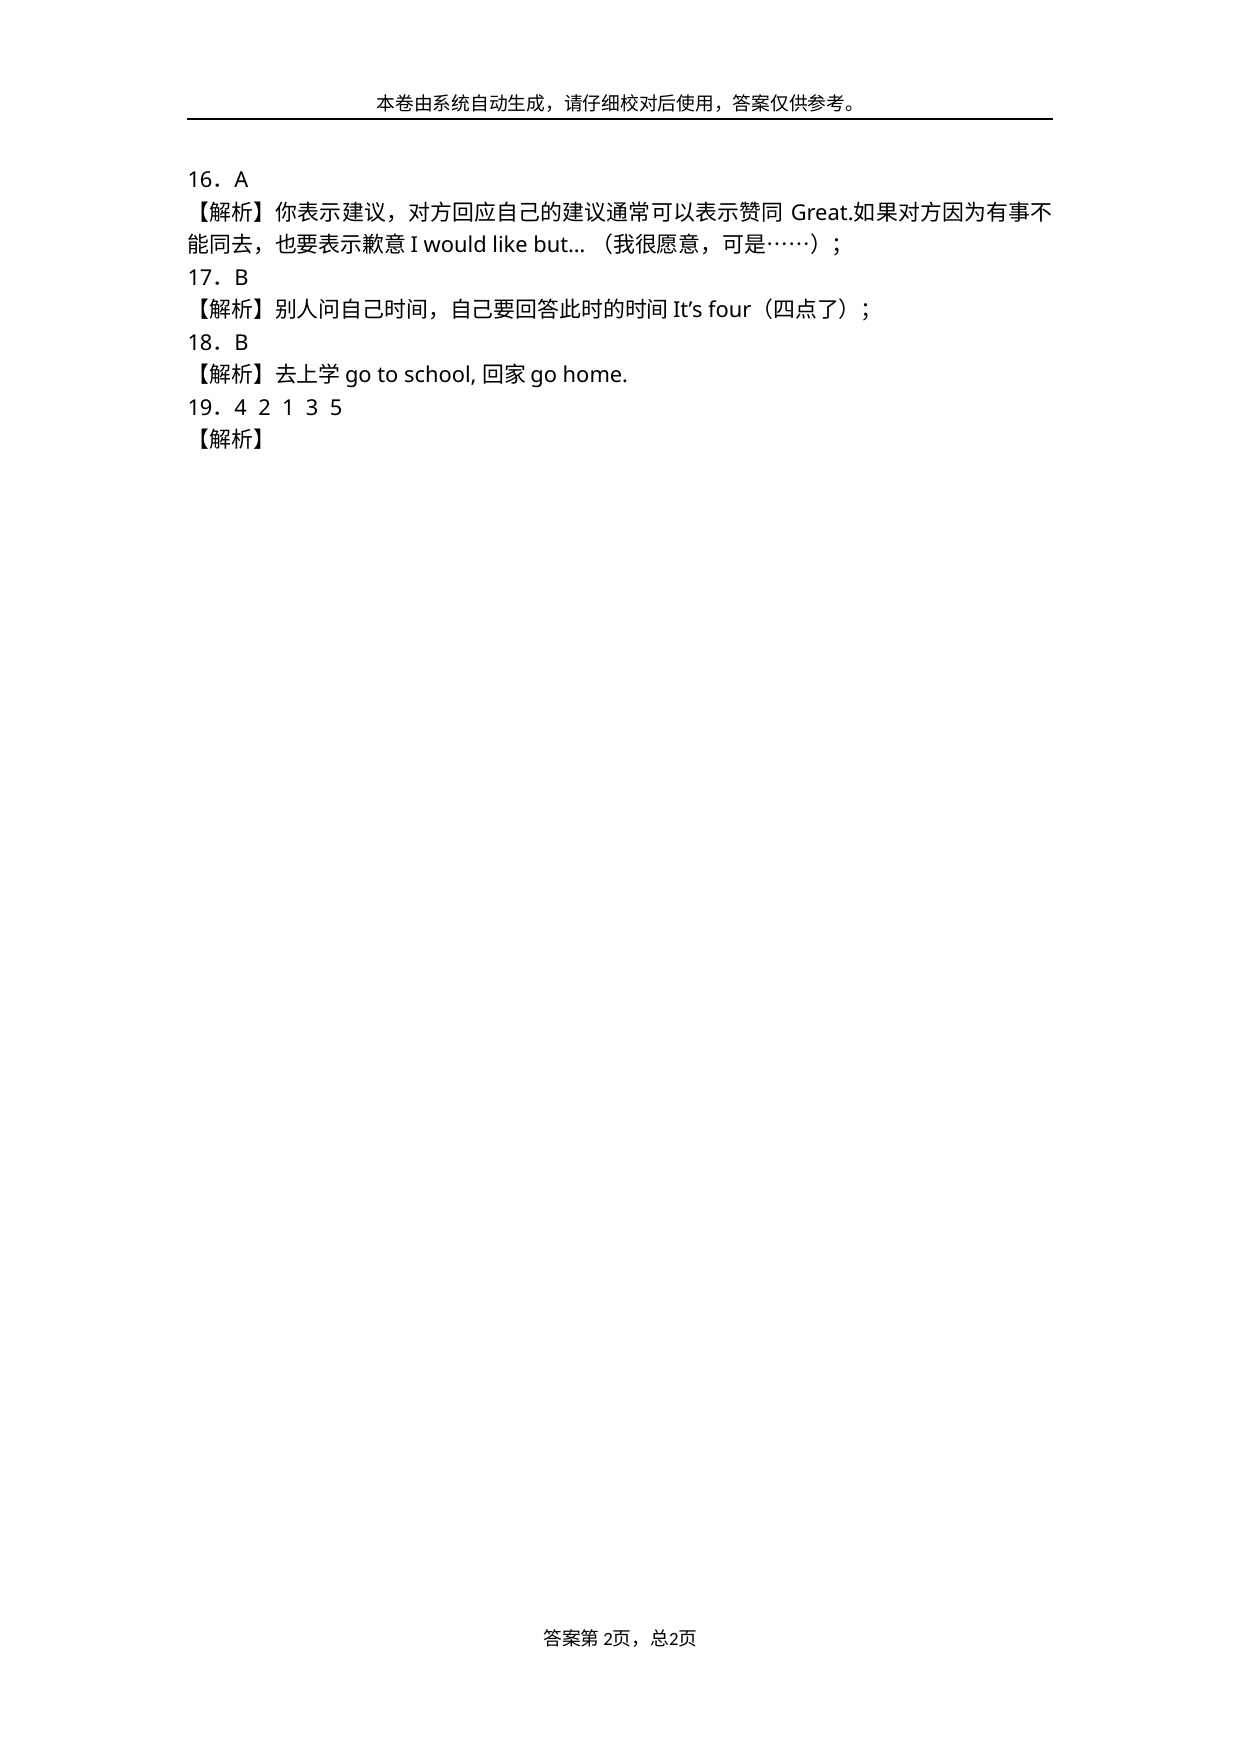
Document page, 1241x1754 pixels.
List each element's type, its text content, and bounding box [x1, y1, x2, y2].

text 【解析】 [187, 422, 1053, 454]
text 19．4 2 1 3 5 [187, 389, 1053, 422]
text 【解析】别人问自己时间，自己要回答此时的时间It’s four（四点了）； [187, 292, 1053, 324]
text 16．A [187, 162, 1053, 194]
text 【解析】你表示建议，对方回应自己的建议通常可以表示赞同Great.如果对方因为有事不能同去，也要表示歉意I would like but… （我很愿意，可是……）； [187, 194, 1053, 259]
text 18．B [187, 324, 1053, 357]
text 17．B [187, 259, 1053, 292]
text 【解析】去上学go to school, 回家go home. [187, 357, 1053, 389]
